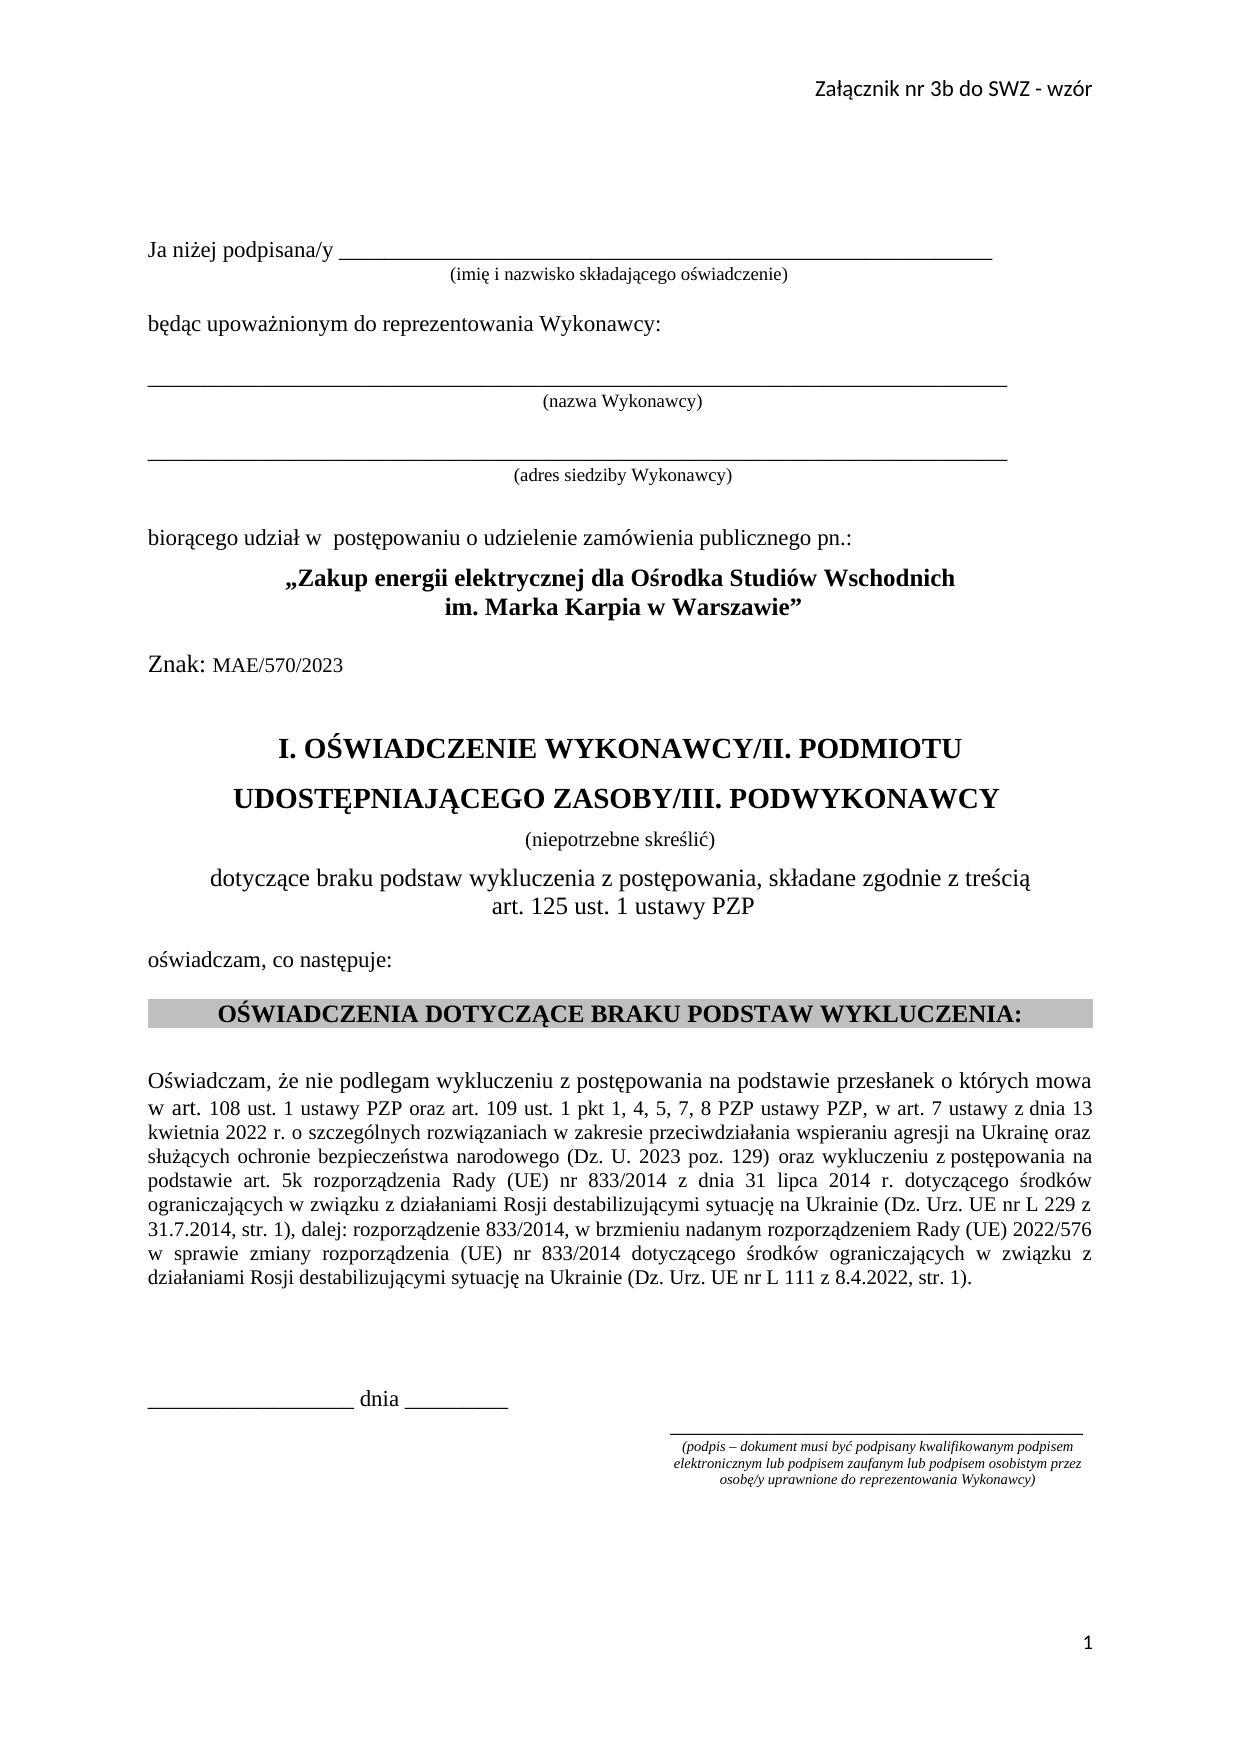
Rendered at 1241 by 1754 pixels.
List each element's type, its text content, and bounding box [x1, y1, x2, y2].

text OŚWIADCZENIA DOTYCZĄCE BRAKU PODSTAW WYKLUCZENIA: [148, 999, 1093, 1028]
text ___________________________________________________________________________ [148, 363, 1093, 389]
text oświadczam, co następuje: [148, 947, 1093, 973]
text Ja niżej podpisana/y _________________________________________________________ [148, 236, 1093, 263]
text dotyczące braku podstaw wykluczenia z postępowania, składane zgodnie z treścią [148, 863, 1093, 891]
text ____________________________________ [590, 1411, 1093, 1438]
text Znak: MAE/570/2023 [148, 649, 1093, 678]
text biorącego udział w postępowaniu o udzielenie zamówienia publicznego pn.: [148, 524, 1093, 551]
text __________________ dnia _________ [148, 1385, 1093, 1411]
text (adres siedziby Wykonawcy) [148, 464, 1093, 485]
text (imię i nazwisko składającego oświadczenie) [177, 263, 1093, 284]
text I. OŚWIADCZENIE WYKONAWCY/II. PODMIOTU UDOSTĘPNIAJĄCEGO ZASOBY/III. PODWYKONAWCY (niepotrzebne skreślić) [148, 731, 1093, 851]
text art. 125 ust. 1 ustawy PZP [148, 891, 1093, 920]
text Oświadczam, że nie podlegam wykluczeniu z postępowania na podstawie przesłanek o których mowa w art. 108 ust. 1 ustawy PZP oraz art. 109 ust. 1 pkt 1, 4, 5, 7, 8 PZP ustawy PZP, w art. 7 ustawy z dnia 13 kwietnia 2022 r. o szczególnych rozwiązaniach w zakresie przeciwdziałania wspieraniu agresji na Ukrainę oraz służących ochronie bezpieczeństwa narodowego (Dz. U. 2023 poz. 129) oraz wykluczeniu z postępowania na podstawie art. 5k rozporządzenia Rady (UE) nr 833/2014 z dnia 31 lipca 2014 r. dotyczącego środków ograniczających w związku z działaniami Rosji destabilizującymi sytuację na Ukrainie (Dz. Urz. UE nr L 229 z 31.7.2014, str. 1), dalej: rozporządzenie 833/2014, w brzmieniu nadanym rozporządzeniem Rady (UE) 2022/576 w sprawie zmiany rozporządzenia (UE) nr 833/2014 dotyczącego środków ograniczających w związku z działaniami Rosji destabilizującymi sytuację na Ukrainie (Dz. Urz. UE nr L 111 z 8.4.2022, str. 1). [148, 1067, 1093, 1289]
text ___________________________________________________________________________ [148, 437, 1093, 464]
text będąc upoważnionym do reprezentowania Wykonawcy: [148, 311, 1093, 337]
text „Zakup energii elektrycznej dla Ośrodka Studiów Wschodnich im. Marka Karpia w Warszawie” [148, 563, 1093, 621]
text (nazwa Wykonawcy) [148, 389, 1093, 411]
text (podpis – dokument musi być podpisany kwalifikowanym podpisem elektronicznym lub podpisem zaufanym lub podpisem osobistym przez osobę/y uprawnione do reprezentowania Wykonawcy) [664, 1438, 1093, 1488]
